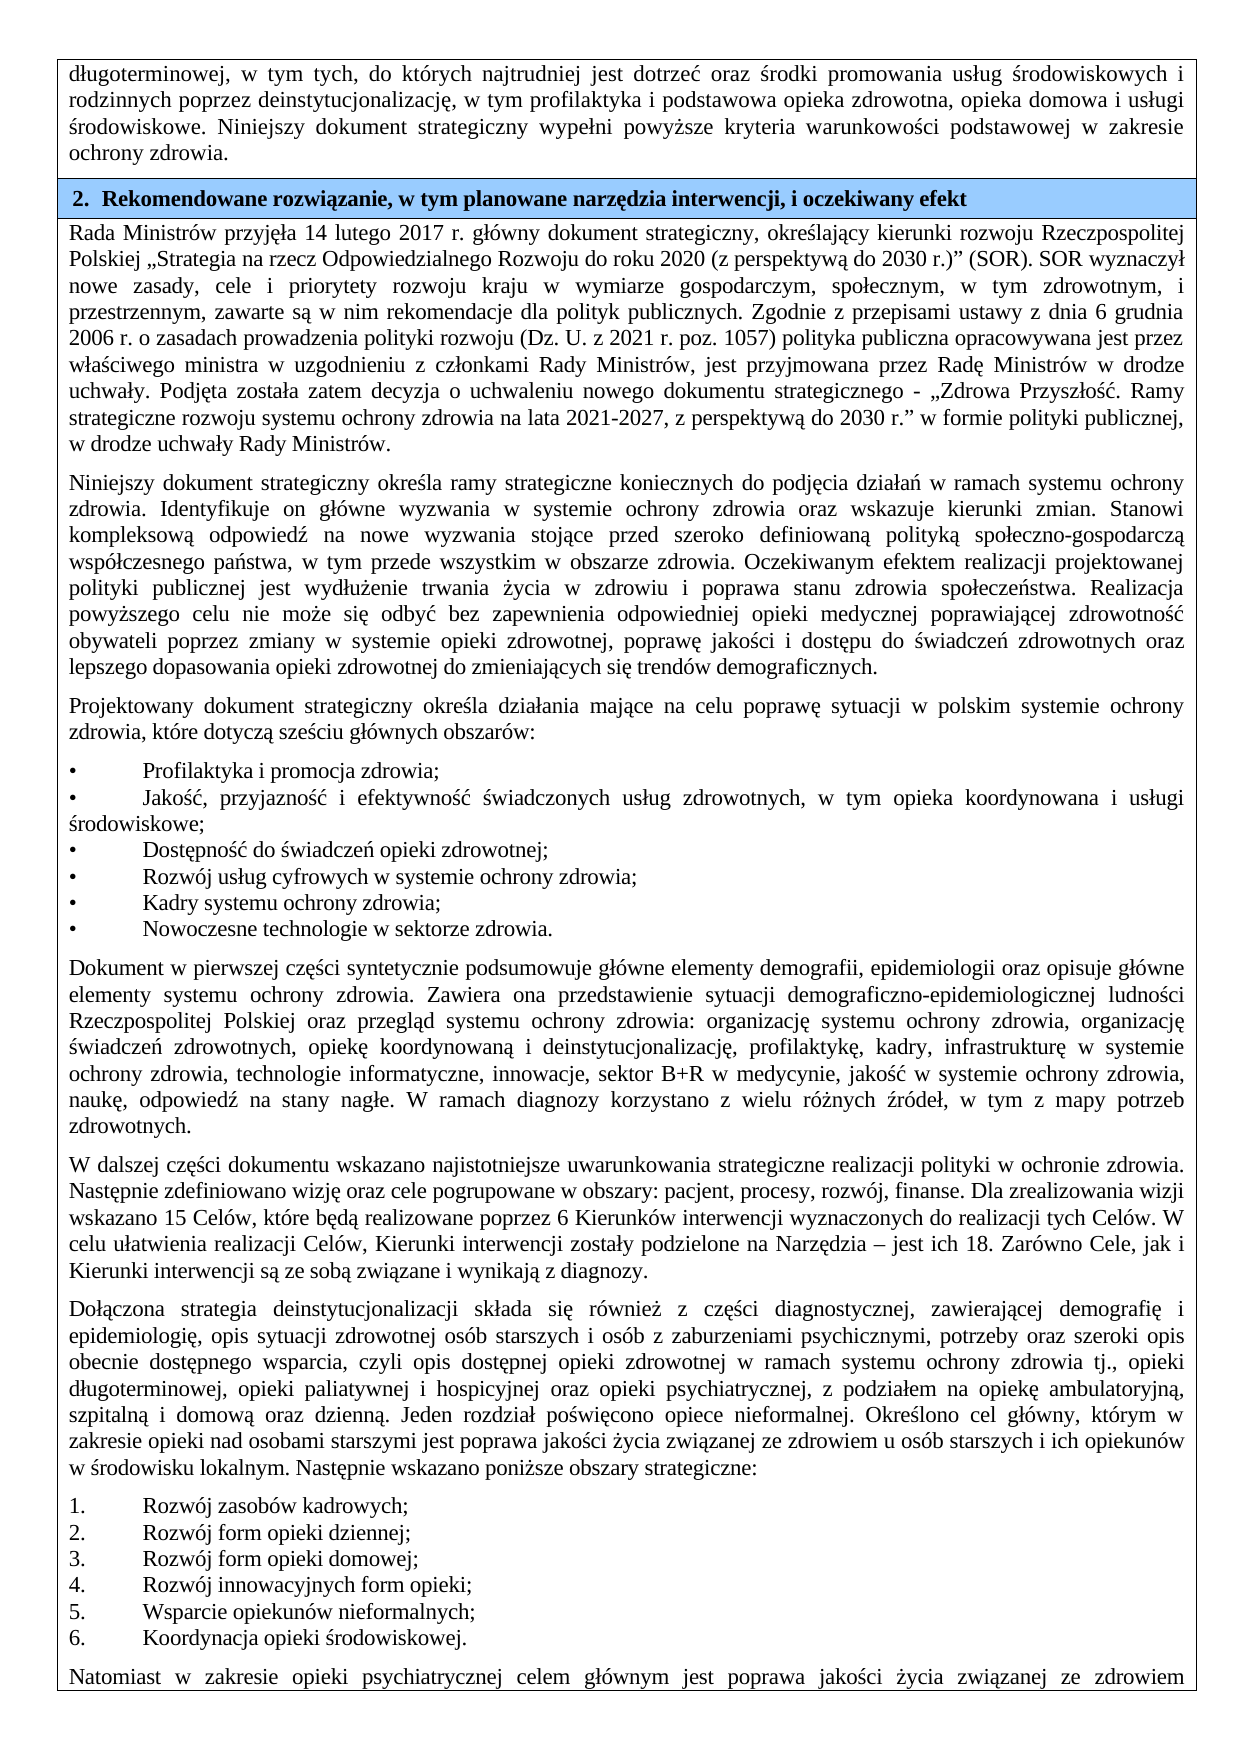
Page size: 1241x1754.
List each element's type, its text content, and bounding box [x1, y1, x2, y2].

table_cell Rekomendowane rozwiązanie, w tym planowane narzędzia interwencji, i oczekiwany efekt [58, 179, 1196, 218]
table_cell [58, 219, 1196, 1689]
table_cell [58, 60, 1196, 178]
